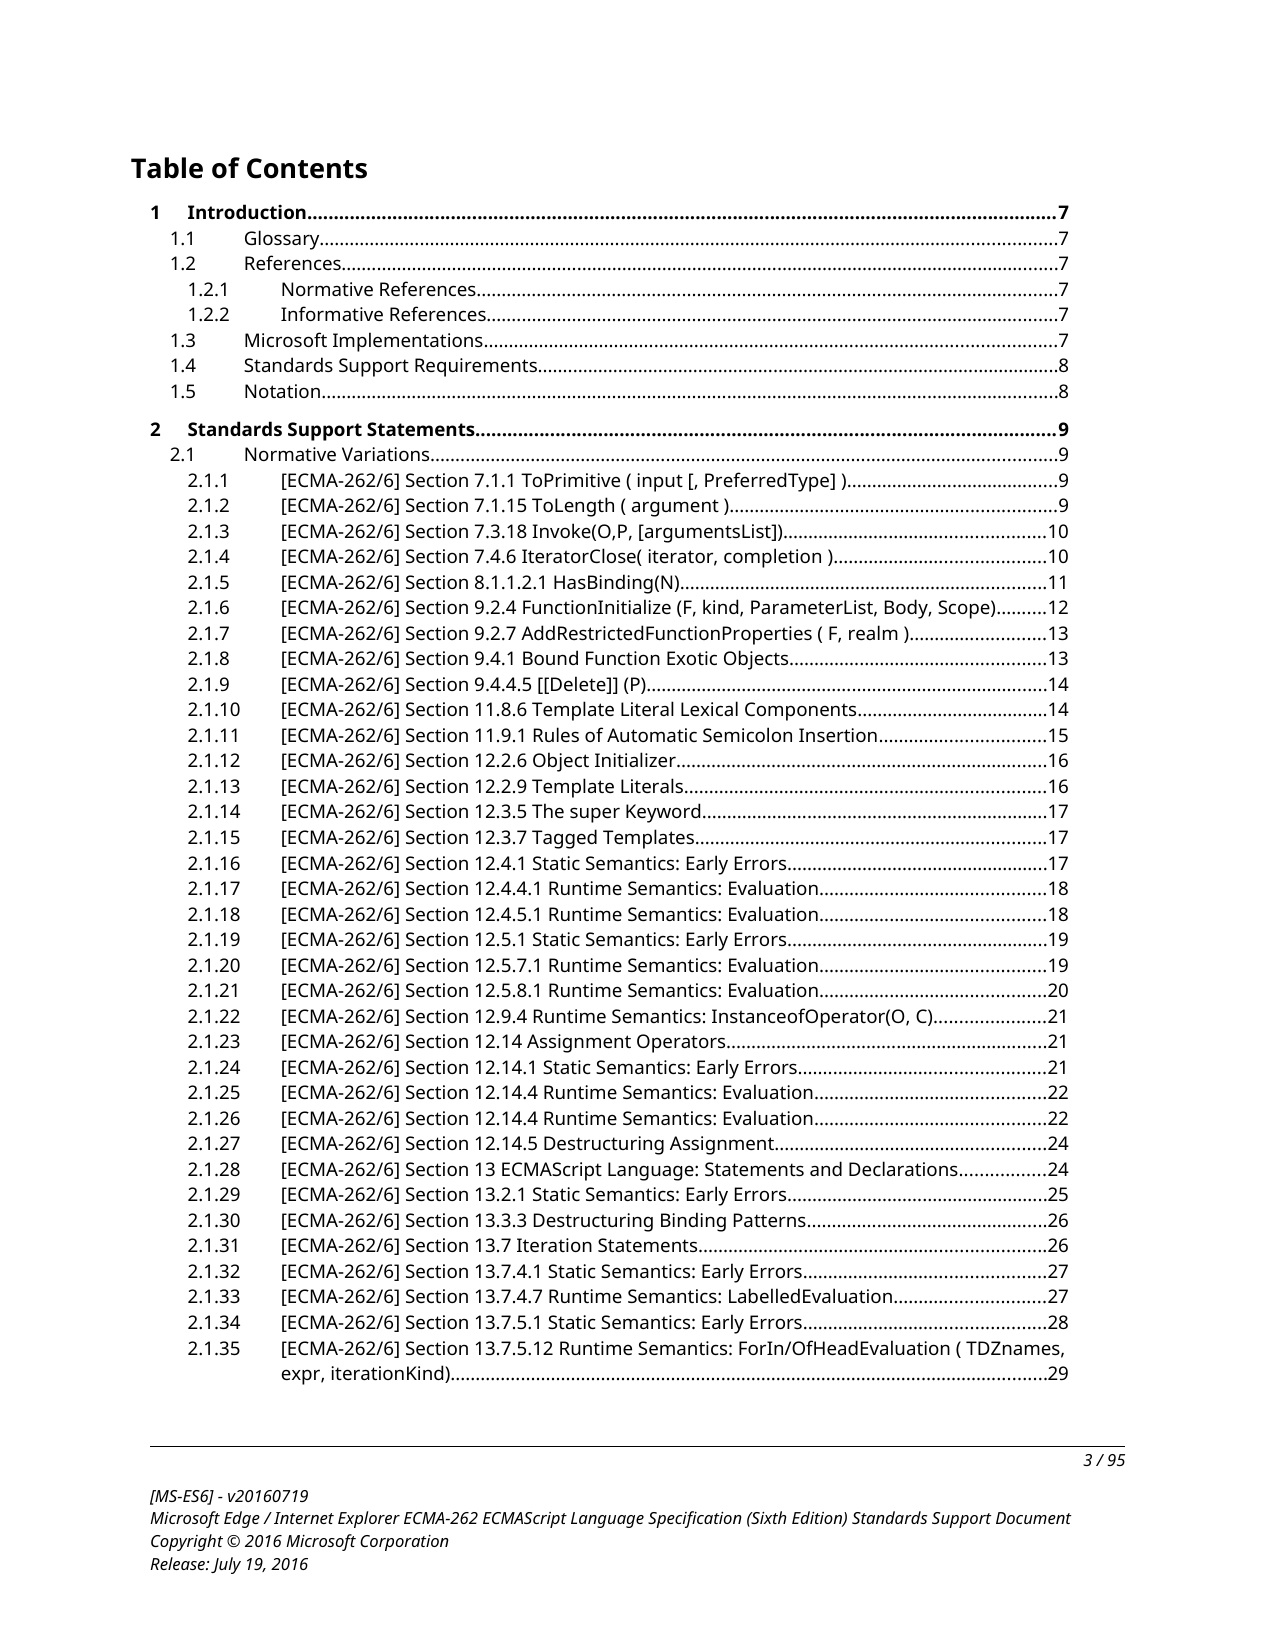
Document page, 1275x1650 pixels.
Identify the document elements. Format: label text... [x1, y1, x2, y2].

text 1.4 Standards Support Requirements 8 [169, 352, 1078, 378]
text 2.1.33 [ECMA-262/6] Section 13.7.4.7 Runtime Semantics: LabelledEvaluation 27 [187, 1284, 1078, 1309]
text 2.1.6 [ECMA-262/6] Section 9.2.4 FunctionInitialize (F, kind, ParameterList, Body, Scope) 12 [187, 595, 1078, 620]
text 2.1.14 [ECMA-262/6] Section 12.3.5 The super Keyword 17 [187, 799, 1078, 824]
text 2.1.13 [ECMA-262/6] Section 12.2.9 Template Literals 16 [187, 773, 1078, 799]
text 1 Introduction 7 [150, 199, 1078, 225]
text 2.1.18 [ECMA-262/6] Section 12.4.5.1 Runtime Semantics: Evaluation 18 [187, 901, 1078, 926]
text 2.1.32 [ECMA-262/6] Section 13.7.4.1 Static Semantics: Early Errors 27 [187, 1258, 1078, 1284]
text 2.1.5 [ECMA-262/6] Section 8.1.1.2.1 HasBinding(N) 11 [187, 569, 1078, 595]
text 2.1.16 [ECMA-262/6] Section 12.4.1 Static Semantics: Early Errors 17 [187, 850, 1078, 875]
text 2.1.7 [ECMA-262/6] Section 9.2.7 AddRestrictedFunctionProperties ( F, realm ) 13 [187, 620, 1078, 646]
text 2.1.30 [ECMA-262/6] Section 13.3.3 Destructuring Binding Patterns 26 [187, 1207, 1078, 1233]
text 2.1.17 [ECMA-262/6] Section 12.4.4.1 Runtime Semantics: Evaluation 18 [187, 875, 1078, 901]
text 1.5 Notation 8 [169, 378, 1078, 403]
text 2.1.15 [ECMA-262/6] Section 12.3.7 Tagged Templates 17 [187, 824, 1078, 850]
text 2.1.35 [ECMA-262/6] Section 13.7.5.12 Runtime Semantics: ForIn/OfHeadEvaluation ( TDZnames, expr, iterationKind) 29 [187, 1335, 1078, 1386]
text 2.1.21 [ECMA-262/6] Section 12.5.8.1 Runtime Semantics: Evaluation 20 [187, 977, 1078, 1003]
text 2.1.4 [ECMA-262/6] Section 7.4.6 IteratorClose( iterator, completion ) 10 [187, 544, 1078, 569]
text 2.1.28 [ECMA-262/6] Section 13 ECMAScript Language: Statements and Declarations 24 [187, 1156, 1078, 1182]
text 2.1.26 [ECMA-262/6] Section 12.14.4 Runtime Semantics: Evaluation 22 [187, 1105, 1078, 1131]
text 2.1.12 [ECMA-262/6] Section 12.2.6 Object Initializer 16 [187, 748, 1078, 773]
text 2.1 Normative Variations 9 [169, 442, 1078, 467]
text 2.1.27 [ECMA-262/6] Section 12.14.5 Destructuring Assignment 24 [187, 1131, 1078, 1156]
subtitle Table of Contents [131, 150, 1125, 187]
text 2.1.2 [ECMA-262/6] Section 7.1.15 ToLength ( argument ) 9 [187, 493, 1078, 518]
text 2.1.34 [ECMA-262/6] Section 13.7.5.1 Static Semantics: Early Errors 28 [187, 1309, 1078, 1335]
text 2.1.10 [ECMA-262/6] Section 11.8.6 Template Literal Lexical Components 14 [187, 697, 1078, 722]
text 2.1.25 [ECMA-262/6] Section 12.14.4 Runtime Semantics: Evaluation 22 [187, 1079, 1078, 1105]
text 1.2 References 7 [169, 250, 1078, 276]
text 2.1.24 [ECMA-262/6] Section 12.14.1 Static Semantics: Early Errors 21 [187, 1054, 1078, 1079]
text 2.1.1 [ECMA-262/6] Section 7.1.1 ToPrimitive ( input [, PreferredType] ) 9 [187, 467, 1078, 493]
text 2.1.20 [ECMA-262/6] Section 12.5.7.1 Runtime Semantics: Evaluation 19 [187, 952, 1078, 977]
text 2.1.31 [ECMA-262/6] Section 13.7 Iteration Statements 26 [187, 1233, 1078, 1258]
text 2.1.8 [ECMA-262/6] Section 9.4.1 Bound Function Exotic Objects 13 [187, 646, 1078, 671]
text 1.2.2 Informative References 7 [187, 301, 1078, 327]
text 2.1.23 [ECMA-262/6] Section 12.14 Assignment Operators 21 [187, 1028, 1078, 1054]
text 1.3 Microsoft Implementations 7 [169, 327, 1078, 352]
text 2.1.19 [ECMA-262/6] Section 12.5.1 Static Semantics: Early Errors 19 [187, 926, 1078, 952]
text 2 Standards Support Statements 9 [150, 416, 1078, 442]
text 1.2.1 Normative References 7 [187, 276, 1078, 301]
text 2.1.22 [ECMA-262/6] Section 12.9.4 Runtime Semantics: InstanceofOperator(O, C) 21 [187, 1003, 1078, 1028]
text 2.1.29 [ECMA-262/6] Section 13.2.1 Static Semantics: Early Errors 25 [187, 1182, 1078, 1207]
text 2.1.11 [ECMA-262/6] Section 11.9.1 Rules of Automatic Semicolon Insertion 15 [187, 722, 1078, 748]
text 2.1.9 [ECMA-262/6] Section 9.4.4.5 [[Delete]] (P) 14 [187, 671, 1078, 697]
text 2.1.3 [ECMA-262/6] Section 7.3.18 Invoke(O,P, [argumentsList]) 10 [187, 518, 1078, 544]
text 1.1 Glossary 7 [169, 225, 1078, 250]
